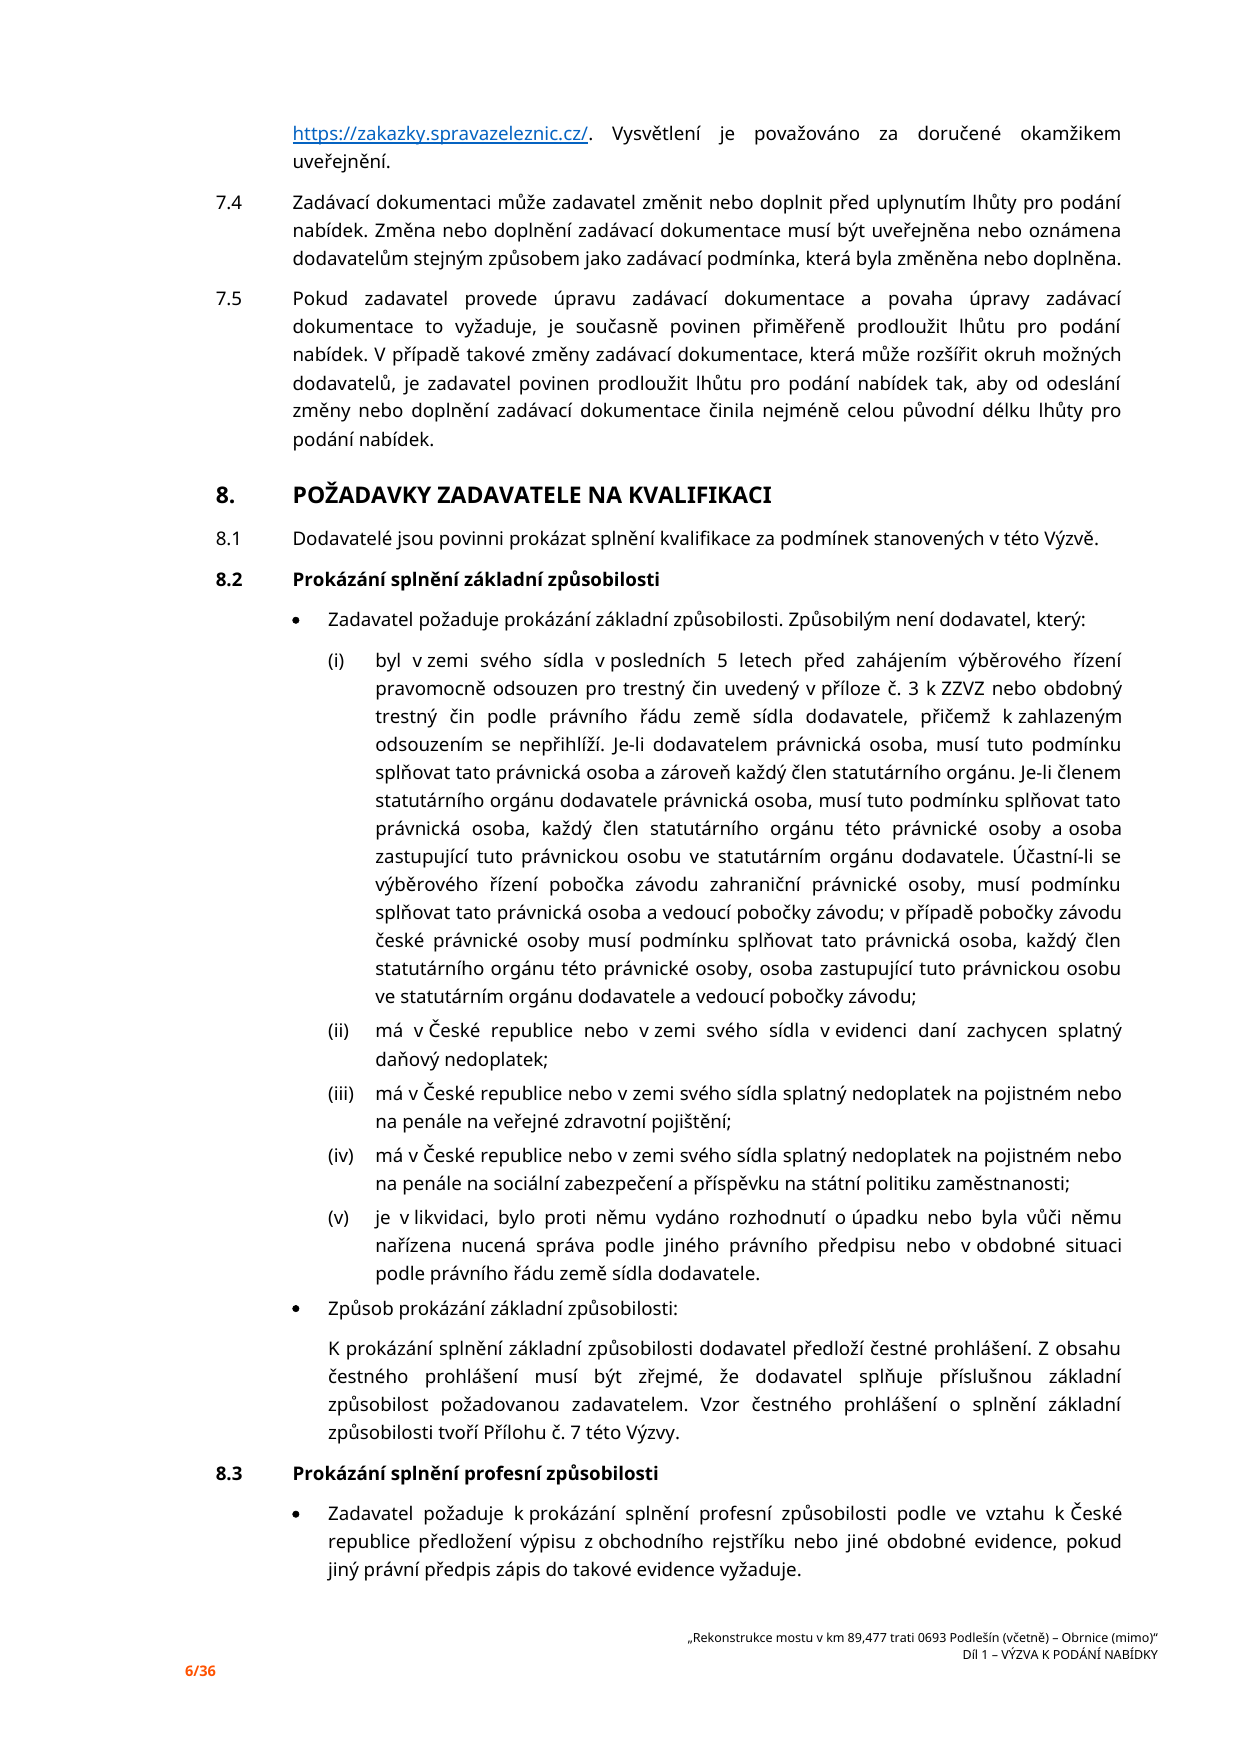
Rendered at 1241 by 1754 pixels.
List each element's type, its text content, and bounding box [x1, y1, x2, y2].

text Způsob prokázání základní způsobilosti: [292, 1295, 1122, 1321]
text je v likvidaci, bylo proti němu vydáno rozhodnutí o úpadku nebo byla vůči němu nařízena nucená správa podle jiného právního předpisu nebo v obdobné situaci podle právního řádu země sídla dodavatele. [328, 1205, 1122, 1286]
text byl v zemi svého sídla v posledních 5 letech před zahájením výběrového řízení pravomocně odsouzen pro trestný čin uvedený v příloze č. 3 k ZZVZ nebo obdobný trestný čin podle právního řádu země sídla dodavatele, přičemž k zahlazeným odsouzením se nepřihlíží. Je-li dodavatelem právnická osoba, musí tuto podmínku splňovat tato právnická osoba a zároveň každý člen statutárního orgánu. Je-li členem statutárního orgánu dodavatele právnická osoba, musí tuto podmínku splňovat tato právnická osoba, každý člen statutárního orgánu této právnické osoby a osoba zastupující tuto právnickou osobu ve statutárním orgánu dodavatele. Účastní-li se výběrového řízení pobočka závodu zahraniční právnické osoby, musí podmínku splňovat tato právnická osoba a vedoucí pobočky závodu; v případě pobočky závodu české právnické osoby musí podmínku splňovat tato právnická osoba, každý člen statutárního orgánu této právnické osoby, osoba zastupující tuto právnickou osobu ve statutárním orgánu dodavatele a vedoucí pobočky závodu; [328, 647, 1122, 1009]
text má v České republice nebo v zemi svého sídla splatný nedoplatek na pojistném nebo na penále na veřejné zdravotní pojištění; [328, 1080, 1122, 1134]
text Zadávací dokumentaci může zadavatel změnit nebo doplnit před uplynutím lhůty pro podání nabídek. Změna nebo doplnění zadávací dokumentace musí být uveřejněna nebo oznámena dodavatelům stejným způsobem jako zadávací podmínka, která byla změněna nebo doplněna. [216, 189, 1122, 271]
text Prokázání splnění profesní způsobilosti [216, 1460, 1122, 1486]
text Prokázání splnění základní způsobilosti [216, 566, 1122, 592]
text má v České republice nebo v zemi svého sídla v evidenci daní zachycen splatný daňový nedoplatek; [328, 1018, 1122, 1071]
text POŽADAVKY ZADAVATELE NA KVALIFIKACI [216, 479, 1122, 510]
text má v České republice nebo v zemi svého sídla splatný nedoplatek na pojistném nebo na penále na sociální zabezpečení a příspěvku na státní politiku zaměstnanosti; [328, 1142, 1122, 1196]
text Pokud zadavatel provede úpravu zadávací dokumentace a povaha úpravy zadávací dokumentace to vyžaduje, je současně povinen přiměřeně prodloužit lhůtu pro podání nabídek. V případě takové změny zadávací dokumentace, která může rozšířit okruh možných dodavatelů, je zadavatel povinen prodloužit lhůtu pro podání nabídek tak, aby od odeslání změny nebo doplnění zadávací dokumentace činila nejméně celou původní délku lhůty pro podání nabídek. [216, 286, 1122, 451]
text K prokázání splnění základní způsobilosti dodavatel předloží čestné prohlášení. Z obsahu čestného prohlášení musí být zřejmé, že dodavatel splňuje příslušnou základní způsobilost požadovanou zadavatelem. Vzor čestného prohlášení o splnění základní způsobilosti tvoří Přílohu č. 7 této Výzvy. [328, 1336, 1122, 1445]
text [216, 121, 1122, 174]
text Dodavatelé jsou povinni prokázat splnění kvalifikace za podmínek stanovených v této Výzvě. [216, 526, 1122, 551]
text Zadavatel požaduje k prokázání splnění profesní způsobilosti podle ve vztahu k České republice předložení výpisu z obchodního rejstříku nebo jiné obdobné evidence, pokud jiný právní předpis zápis do takové evidence vyžaduje. [292, 1501, 1122, 1582]
text Zadavatel požaduje prokázání základní způsobilosti. Způsobilým není dodavatel, který: [292, 607, 1122, 632]
